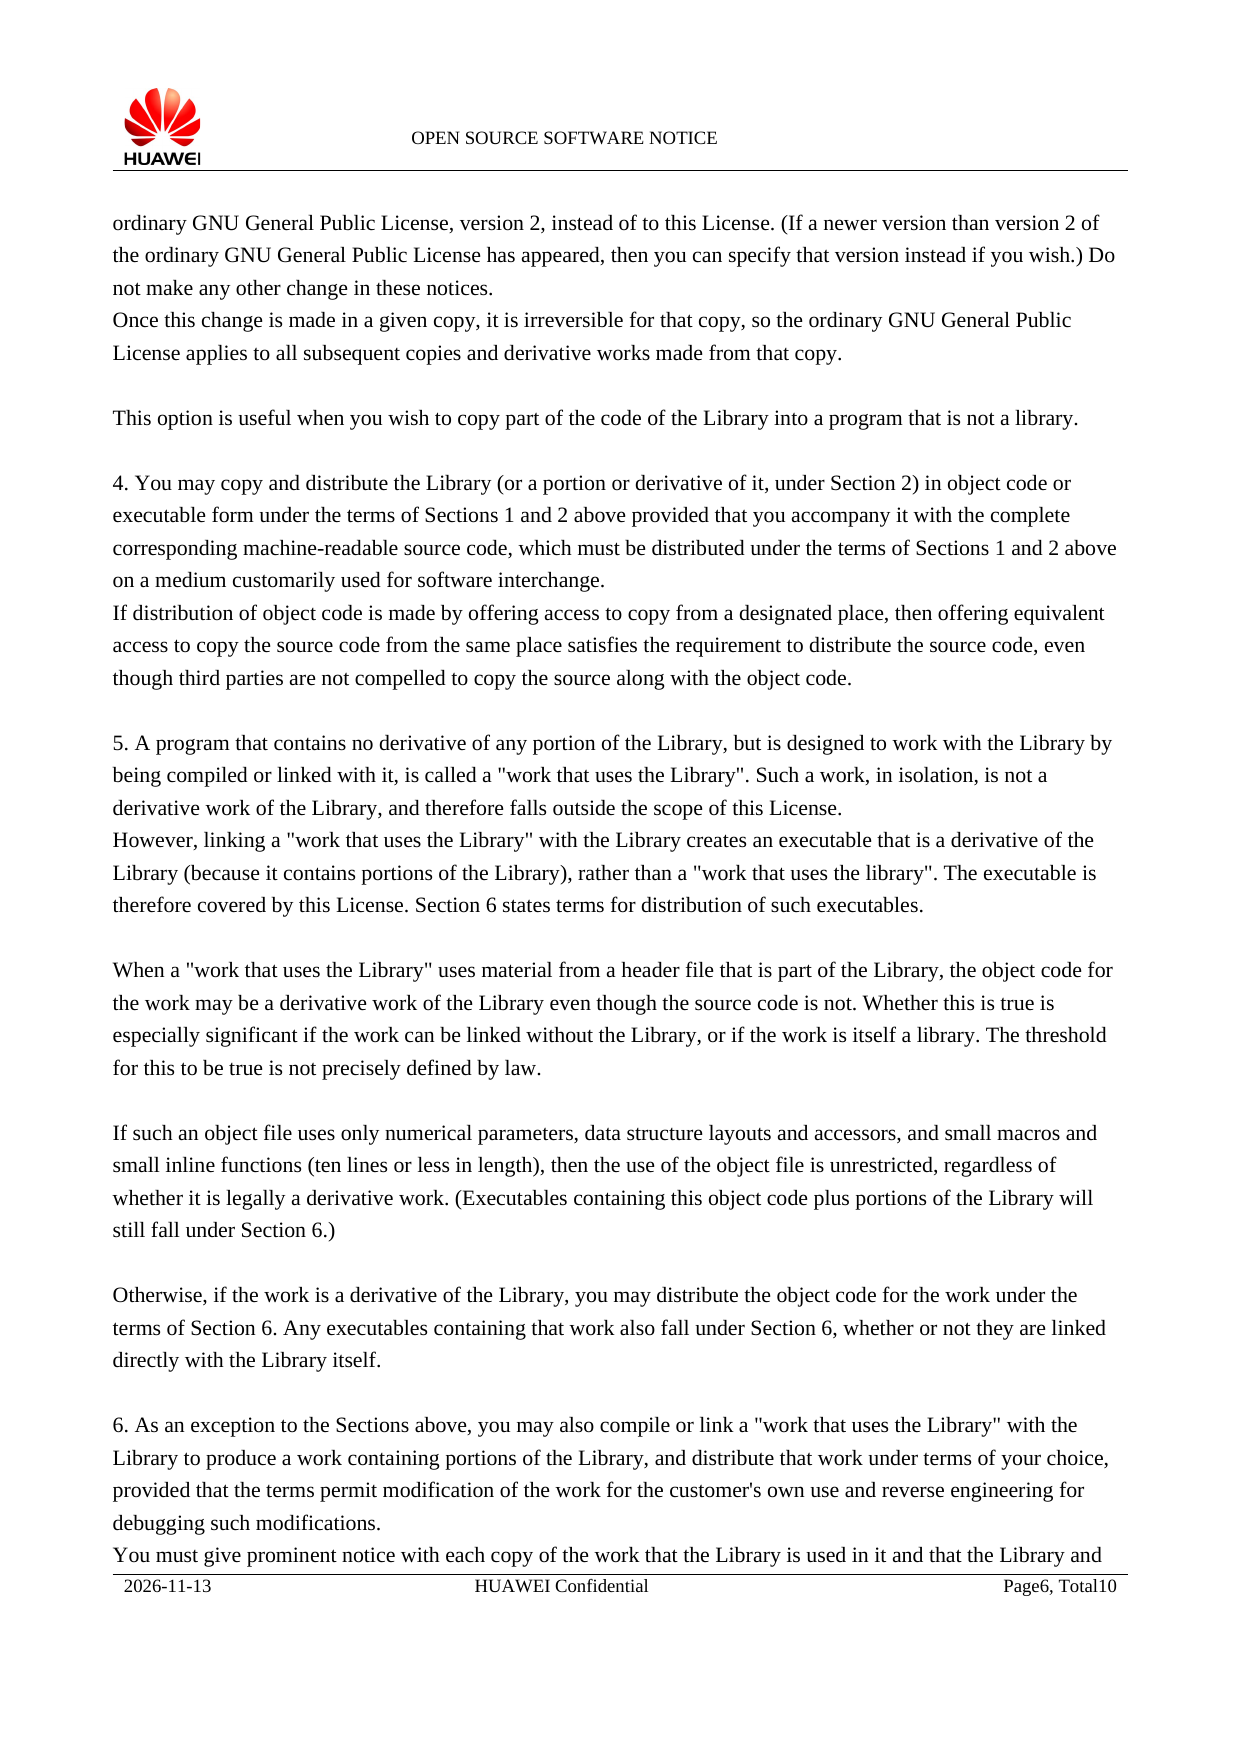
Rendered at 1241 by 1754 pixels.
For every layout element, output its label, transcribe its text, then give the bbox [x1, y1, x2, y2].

picture [124, 88, 201, 165]
